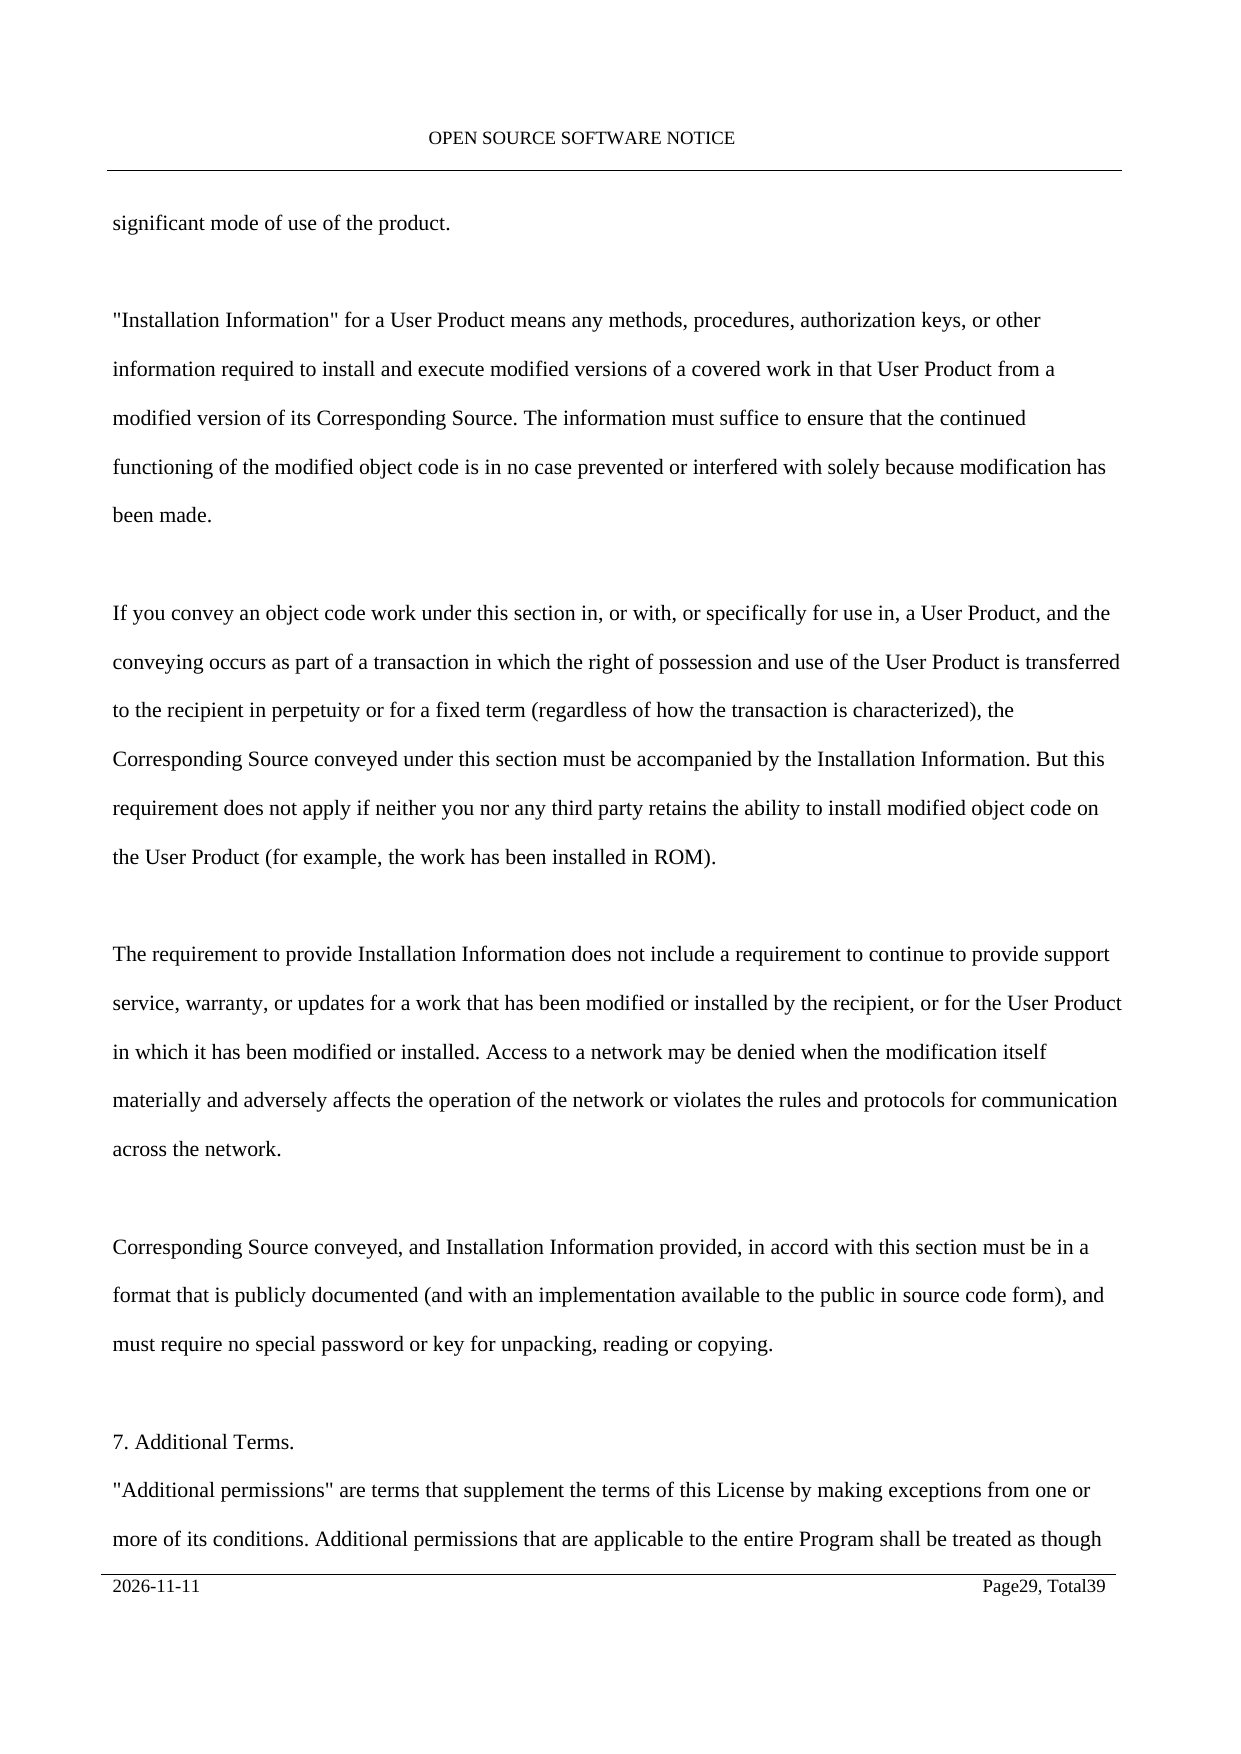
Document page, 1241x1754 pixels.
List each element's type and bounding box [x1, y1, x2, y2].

text [112, 206, 1128, 1555]
